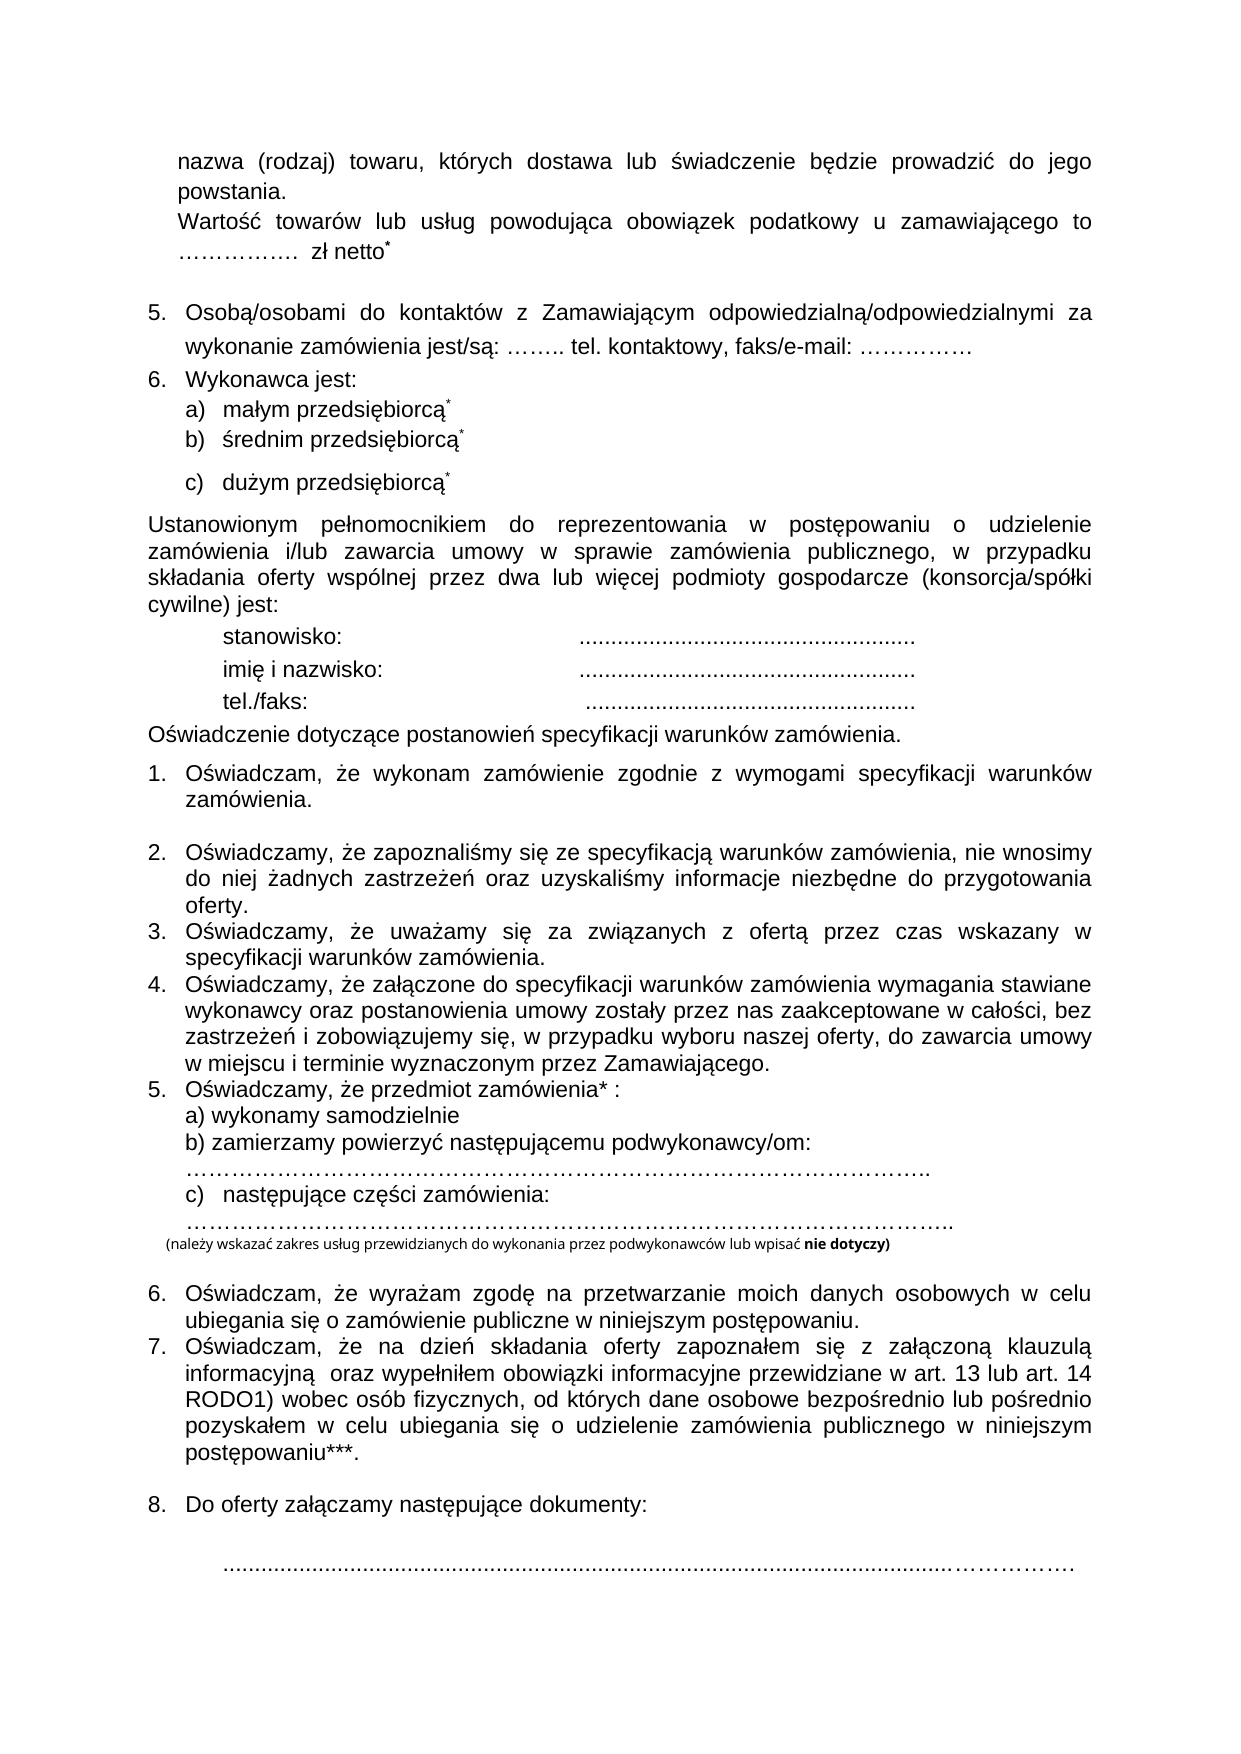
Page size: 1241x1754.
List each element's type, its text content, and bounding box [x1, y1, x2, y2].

list następujące części zamówienia: [185, 1181, 1093, 1208]
text tel./faks: [223, 688, 1093, 715]
list Oświadczam, że na dzień składania oferty zapoznałem się z załączoną klauzulą informacyjną oraz wypełniłem obowiązki informacyjne przewidziane w art. 13 lub art. 14 RODO1) wobec osób fizycznych, od których dane osobowe bezpośrednio lub pośrednio pozyskałem w celu ubiegania się o udzielenie zamówienia publicznego w niniejszym postępowaniu***. [148, 1333, 1093, 1465]
text imię i nazwisko: [223, 656, 1093, 682]
list małym przedsiębiorcą* [185, 396, 1093, 422]
text ……………. [148, 1550, 1093, 1577]
text stanowisko: [223, 623, 1093, 649]
list Wykonawca jest: [148, 366, 1093, 392]
list Oświadczamy, że uważamy się za związanych z ofertą przez czas wskazany w specyfikacji warunków zamówienia. [148, 918, 1093, 971]
list Do oferty załączamy następujące dokumenty: [148, 1491, 1093, 1518]
text Oświadczenie dotyczące postanowień specyfikacji warunków zamówienia. [148, 721, 1093, 747]
text ……………………………………………………………………………………….. [185, 1208, 1093, 1234]
list Oświadczam, że wyrażam zgodę na przetwarzanie moich danych osobowych w celu ubiegania się o zamówienie publiczne w niniejszym postępowaniu. [148, 1280, 1093, 1333]
list Oświadczamy, że przedmiot zamówienia* : [148, 1076, 1093, 1102]
list dużym przedsiębiorcą* [185, 469, 1093, 495]
list Oświadczamy, że zapoznaliśmy się ze specyfikacją warunków zamówienia, nie wnosimy do niej żadnych zastrzeżeń oraz uzyskaliśmy informacje niezbędne do przygotowania oferty. [148, 839, 1093, 918]
text Ustanowionym pełnomocnikiem do reprezentowania w postępowaniu o udzielenie zamówienia i/lub zawarcia umowy w sprawie zamówienia publicznego, w przypadku składania oferty wspólnej przez dwa lub więcej podmioty gospodarcze (konsorcja/spółki cywilne) jest: [148, 511, 1093, 617]
text a) wykonamy samodzielnie [185, 1102, 1093, 1129]
text Wartość towarów lub usług powodująca obowiązek podatkowy u zamawiającego to ……………. zł netto* [177, 208, 1093, 264]
list Oświadczamy, że załączone do specyfikacji warunków zamówienia wymagania stawiane wykonawcy oraz postanowienia umowy zostały przez nas zaakceptowane w całości, bez zastrzeżeń i zobowiązujemy się, w przypadku wyboru naszej oferty, do zawarcia umowy w miejscu i terminie wyznaczonym przez Zamawiającego. [148, 971, 1093, 1076]
text …………………………………………………………………………………….. [185, 1155, 1093, 1181]
list Osobą/osobami do kontaktów z Zamawiającym odpowiedzialną/odpowiedzialnymi za wykonanie zamówienia jest/są: …….. tel. kontaktowy, faks/e-mail: …………… [148, 299, 1093, 361]
text b) zamierzamy powierzyć następującemu podwykonawcy/om: [185, 1129, 1093, 1155]
list Oświadczam, że wykonam zamówienie zgodnie z wymogami specyfikacji warunków zamówienia. [148, 760, 1093, 812]
text nazwa (rodzaj) towaru, których dostawa lub świadczenie będzie prowadzić do jego powstania. [177, 148, 1093, 204]
text (należy wskazać zakres usług przewidzianych do wykonania przez podwykonawców lub wpisać nie dotyczy) [148, 1234, 1093, 1254]
list średnim przedsiębiorcą* [185, 426, 1093, 452]
